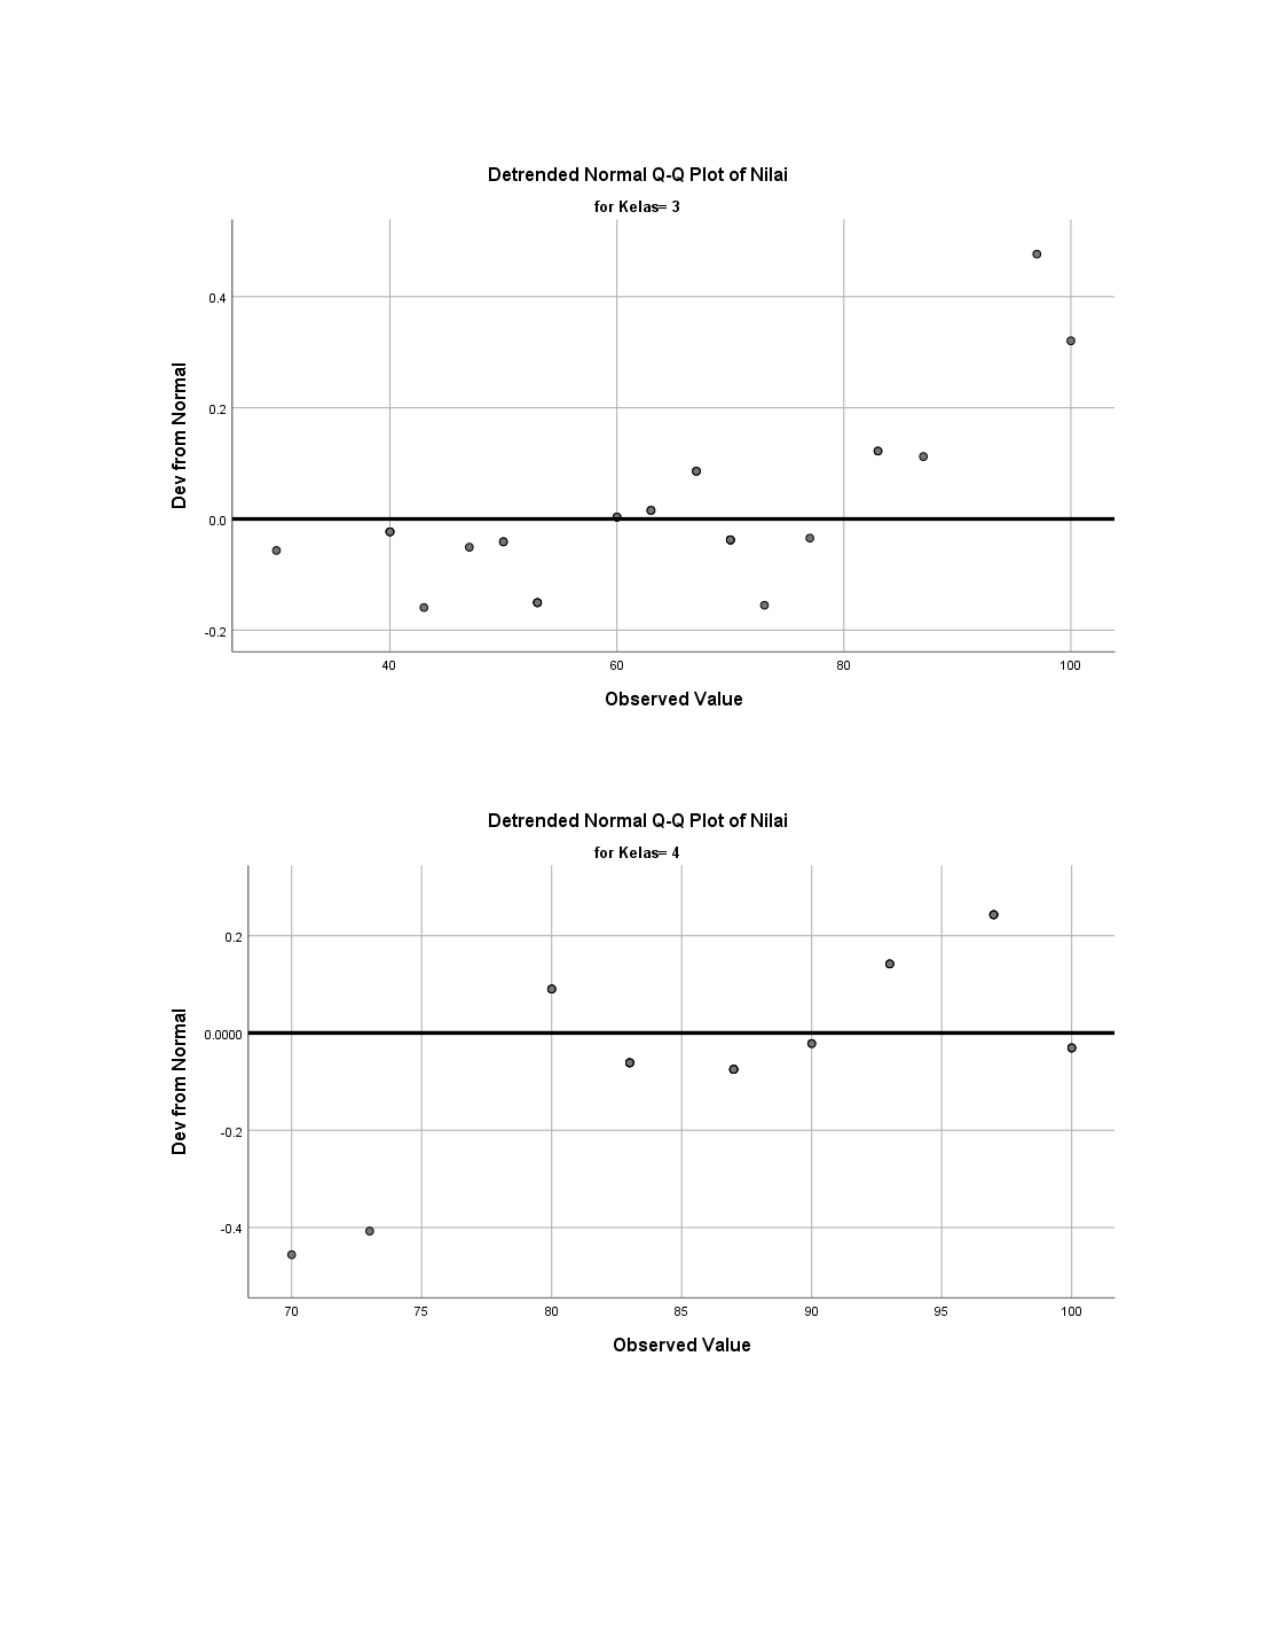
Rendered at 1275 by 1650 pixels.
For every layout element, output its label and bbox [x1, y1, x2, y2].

picture [150, 150, 1125, 725]
picture [150, 795, 1125, 1371]
